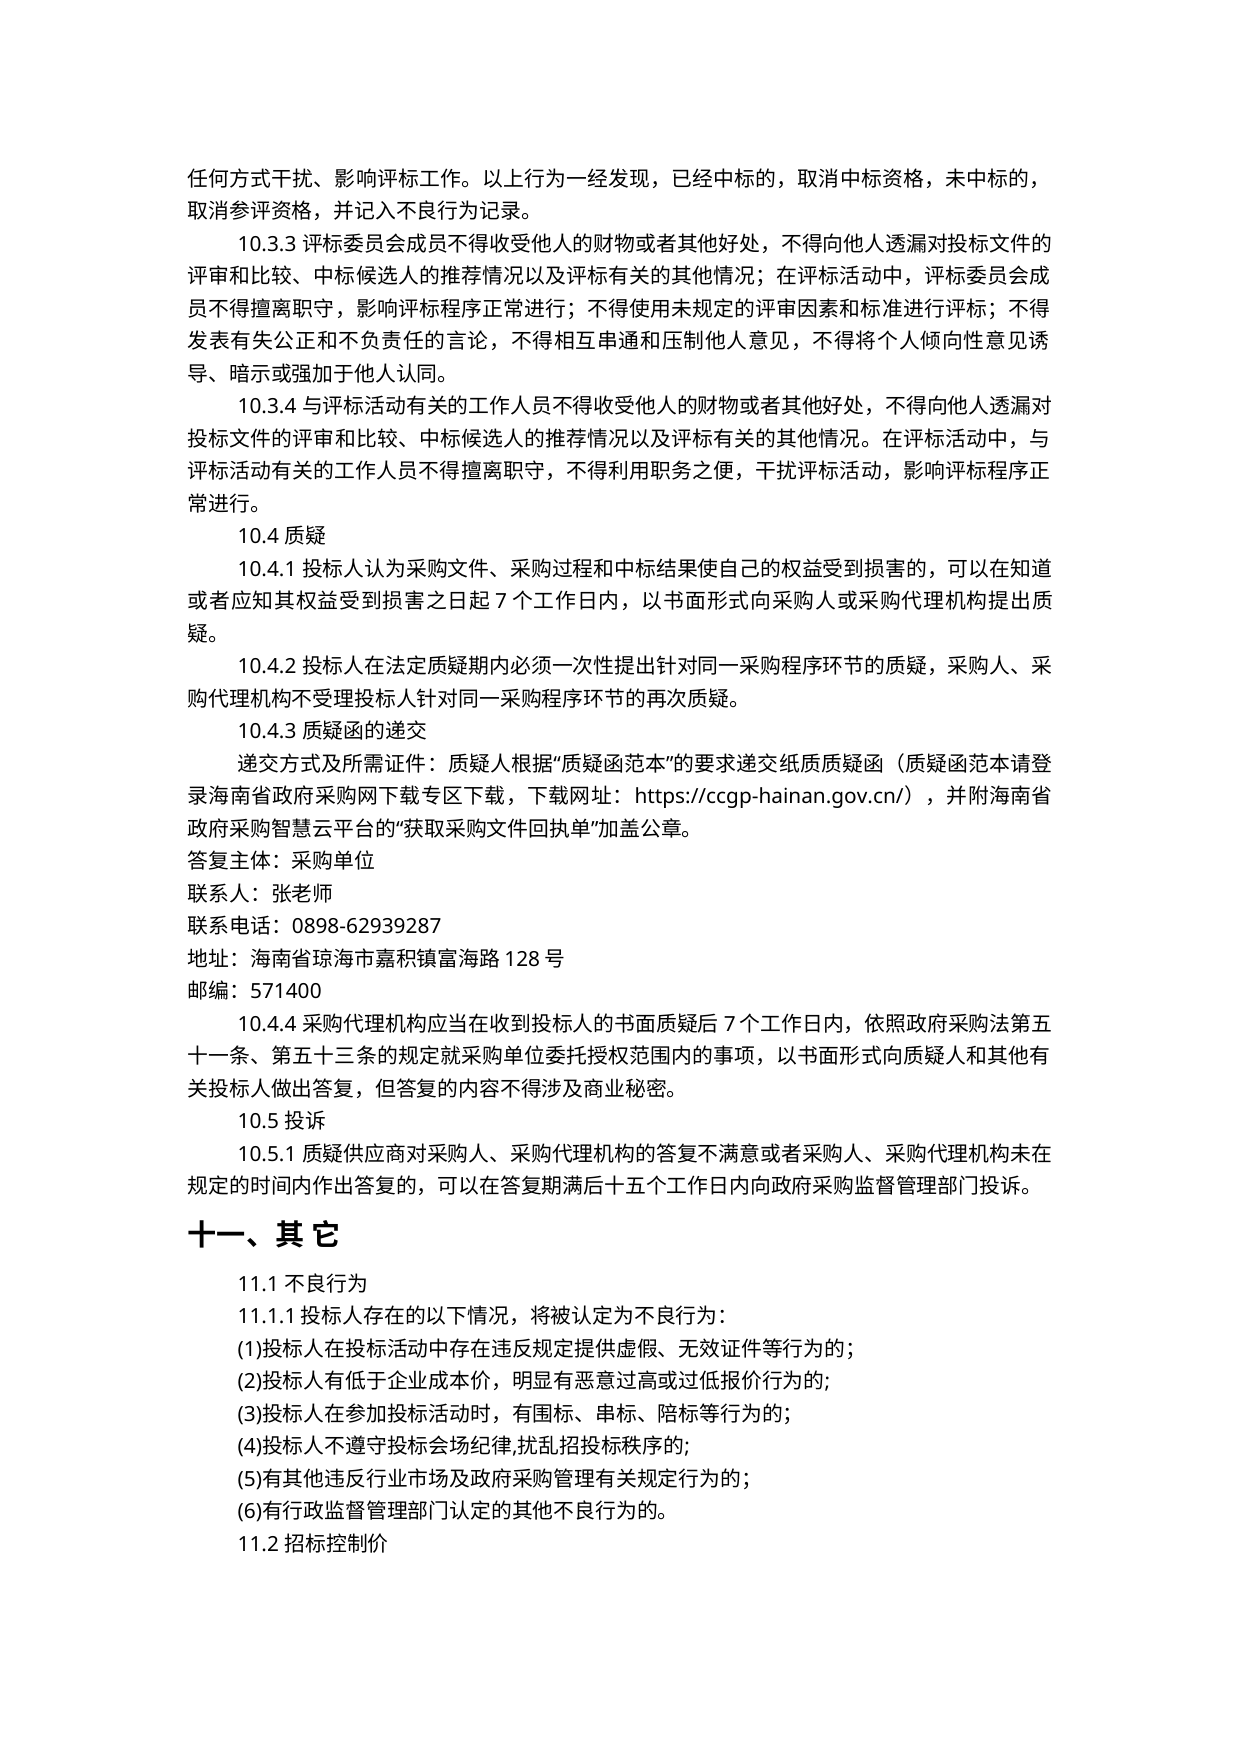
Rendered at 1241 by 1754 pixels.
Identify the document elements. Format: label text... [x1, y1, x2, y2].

text 递交方式及所需证件：质疑人根据“质疑函范本”的要求递交纸质质疑函（质疑函范本请登录海南省政府采购网下载专区下载，下载网址：https://ccgp-hainan.gov.cn/），并附海南省政府采购智慧云平台的“获取采购文件回执单”加盖公章。 [187, 747, 1053, 844]
text 邮编：571400 [187, 974, 1053, 1007]
text 联系电话：0898-62939287 [187, 909, 1053, 942]
text (6)有行政监督管理部门认定的其他不良行为的。 [187, 1494, 1053, 1527]
text 10.4.1 投标人认为采购文件、采购过程和中标结果使自己的权益受到损害的，可以在知道或者应知其权益受到损害之日起7个工作日内，以书面形式向采购人或采购代理机构提出质疑。 [187, 552, 1053, 649]
text 11.2 招标控制价 [187, 1527, 1053, 1559]
text 联系人：张老师 [187, 877, 1053, 909]
text (2)投标人有低于企业成本价，明显有恶意过高或过低报价行为的; [187, 1364, 1053, 1397]
text 10.4.3 质疑函的递交 [187, 714, 1053, 747]
text 10.3.3 评标委员会成员不得收受他人的财物或者其他好处，不得向他人透漏对投标文件的评审和比较、中标候选人的推荐情况以及评标有关的其他情况；在评标活动中，评标委员会成员不得擅离职守，影响评标程序正常进行；不得使用未规定的评审因素和标准进行评标；不得发表有失公正和不负责任的言论，不得相互串通和压制他人意见，不得将个人倾向性意见诱导、暗示或强加于他人认同。 [187, 227, 1053, 389]
text (3)投标人在参加投标活动时，有围标、串标、陪标等行为的； [187, 1397, 1053, 1429]
text 10.4.4 采购代理机构应当在收到投标人的书面质疑后7个工作日内，依照政府采购法第五十一条、第五十三条的规定就采购单位委托授权范围内的事项，以书面形式向质疑人和其他有关投标人做出答复，但答复的内容不得涉及商业秘密。 [187, 1007, 1053, 1104]
text 10.5.1 质疑供应商对采购人、采购代理机构的答复不满意或者采购人、采购代理机构未在规定的时间内作出答复的，可以在答复期满后十五个工作日内向政府采购监督管理部门投诉。 [187, 1137, 1053, 1202]
text 10.4 质疑 [187, 519, 1053, 552]
text 答复主体：采购单位 [187, 844, 1053, 877]
text 地址：海南省琼海市嘉积镇富海路128号 [187, 942, 1053, 974]
text 10.5 投诉 [187, 1104, 1053, 1137]
text 十一、其 它 [187, 1202, 1053, 1267]
text 11.1 不良行为 [187, 1267, 1053, 1299]
text (4)投标人不遵守投标会场纪律,扰乱招投标秩序的; [187, 1429, 1053, 1462]
text (1)投标人在投标活动中存在违反规定提供虚假、无效证件等行为的； [187, 1332, 1053, 1364]
text 11.1.1投标人存在的以下情况，将被认定为不良行为： [187, 1299, 1053, 1332]
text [187, 162, 1053, 227]
text 10.3.4 与评标活动有关的工作人员不得收受他人的财物或者其他好处，不得向他人透漏对投标文件的评审和比较、中标候选人的推荐情况以及评标有关的其他情况。在评标活动中，与评标活动有关的工作人员不得擅离职守，不得利用职务之便，干扰评标活动，影响评标程序正常进行。 [187, 389, 1053, 519]
text (5)有其他违反行业市场及政府采购管理有关规定行为的； [187, 1462, 1053, 1494]
text 10.4.2 投标人在法定质疑期内必须一次性提出针对同一采购程序环节的质疑，采购人、采购代理机构不受理投标人针对同一采购程序环节的再次质疑。 [187, 649, 1053, 714]
